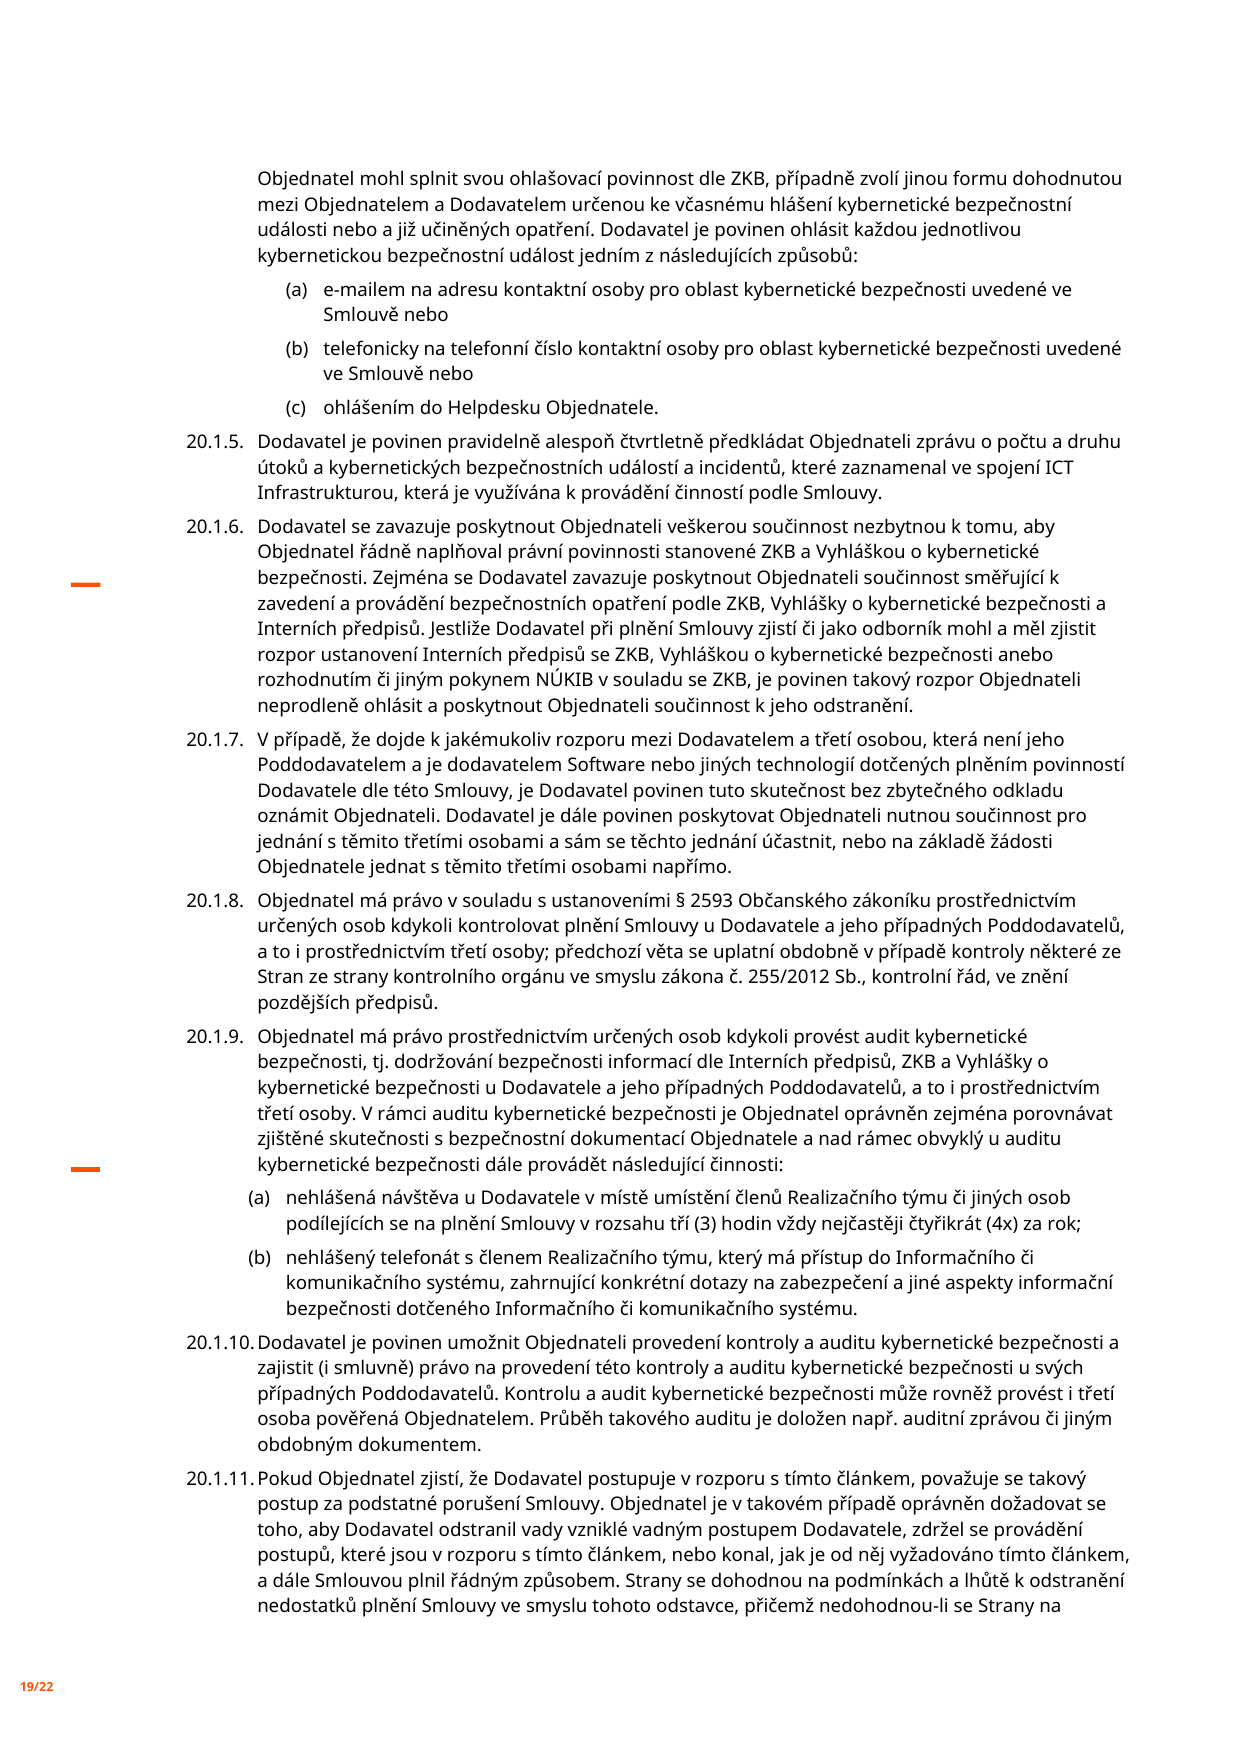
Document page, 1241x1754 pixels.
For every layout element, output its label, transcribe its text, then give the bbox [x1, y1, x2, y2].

text Objednatel má právo prostřednictvím určených osob kdykoli provést audit kybernetické bezpečnosti, tj. dodržování bezpečnosti informací dle Interních předpisů, ZKB a Vyhlášky o kybernetické bezpečnosti u Dodavatele a jeho případných Poddodavatelů, a to i prostřednictvím třetí osoby. V rámci auditu kybernetické bezpečnosti je Objednatel oprávněn zejména porovnávat zjištěné skutečnosti s bezpečnostní dokumentací Objednatele a nad rámec obvyklý u auditu kybernetické bezpečnosti dále provádět následující činnosti: [186, 1023, 1134, 1176]
text Objednatel má právo v souladu s ustanoveními § 2593 Občanského zákoníku prostřednictvím určených osob kdykoli kontrolovat plnění Smlouvy u Dodavatele a jeho případných Poddodavatelů, a to i prostřednictvím třetí osoby; předchozí věta se uplatní obdobně v případě kontroly některé ze Stran ze strany kontrolního orgánu ve smyslu zákona č. 255/2012 Sb., kontrolní řád, ve znění pozdějších předpisů. [186, 887, 1134, 1015]
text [186, 1465, 1134, 1618]
list nehlášená návštěva u Dodavatele v místě umístění členů Realizačního týmu či jiných osob podílejících se na plnění Smlouvy v rozsahu tří (3) hodin vždy nejčastěji čtyřikrát (4x) za rok; [248, 1185, 1134, 1236]
text Dodavatel se zavazuje poskytnout Objednateli veškerou součinnost nezbytnou k tomu, aby Objednatel řádně naplňoval právní povinnosti stanovené ZKB a Vyhláškou o kybernetické bezpečnosti. Zejména se Dodavatel zavazuje poskytnout Objednateli součinnost směřující k zavedení a provádění bezpečnostních opatření podle ZKB, Vyhlášky o kybernetické bezpečnosti a Interních předpisů. Jestliže Dodavatel při plnění Smlouvy zjistí či jako odborník mohl a měl zjistit rozpor ustanovení Interních předpisů se ZKB, Vyhláškou o kybernetické bezpečnosti anebo rozhodnutím či jiným pokynem NÚKIB v souladu se ZKB, je povinen takový rozpor Objednateli neprodleně ohlásit a poskytnout Objednateli součinnost k jeho odstranění. [186, 513, 1134, 717]
list nehlášený telefonát s členem Realizačního týmu, který má přístup do Informačního či komunikačního systému, zahrnující konkrétní dotazy na zabezpečení a jiné aspekty informační bezpečnosti dotčeného Informačního či komunikačního systému. [248, 1244, 1134, 1321]
text Dodavatel je povinen pravidelně alespoň čtvrtletně předkládat Objednateli zprávu o počtu a druhu útoků a kybernetických bezpečnostních událostí a incidentů, které zaznamenal ve spojení ICT Infrastrukturou, která je využívána k provádění činností podle Smlouvy. [186, 428, 1134, 505]
list ohlášením do Helpdesku Objednatele. [286, 394, 1134, 420]
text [186, 165, 1134, 267]
list telefonicky na telefonní číslo kontaktní osoby pro oblast kybernetické bezpečnosti uvedené ve Smlouvě nebo [286, 335, 1134, 386]
text Dodavatel je povinen umožnit Objednateli provedení kontroly a auditu kybernetické bezpečnosti a zajistit (i smluvně) právo na provedení této kontroly a auditu kybernetické bezpečnosti u svých případných Poddodavatelů. Kontrolu a audit kybernetické bezpečnosti může rovněž provést i třetí osoba pověřená Objednatelem. Průběh takového auditu je doložen např. auditní zprávou či jiným obdobným dokumentem. [186, 1329, 1134, 1457]
list e-mailem na adresu kontaktní osoby pro oblast kybernetické bezpečnosti uvedené ve Smlouvě nebo [286, 276, 1134, 327]
text V případě, že dojde k jakémukoliv rozporu mezi Dodavatelem a třetí osobou, která není jeho Poddodavatelem a je dodavatelem Software nebo jiných technologií dotčených plněním povinností Dodavatele dle této Smlouvy, je Dodavatel povinen tuto skutečnost bez zbytečného odkladu oznámit Objednateli. Dodavatel je dále povinen poskytovat Objednateli nutnou součinnost pro jednání s těmito třetími osobami a sám se těchto jednání účastnit, nebo na základě žádosti Objednatele jednat s těmito třetími osobami napřímo. [186, 726, 1134, 879]
